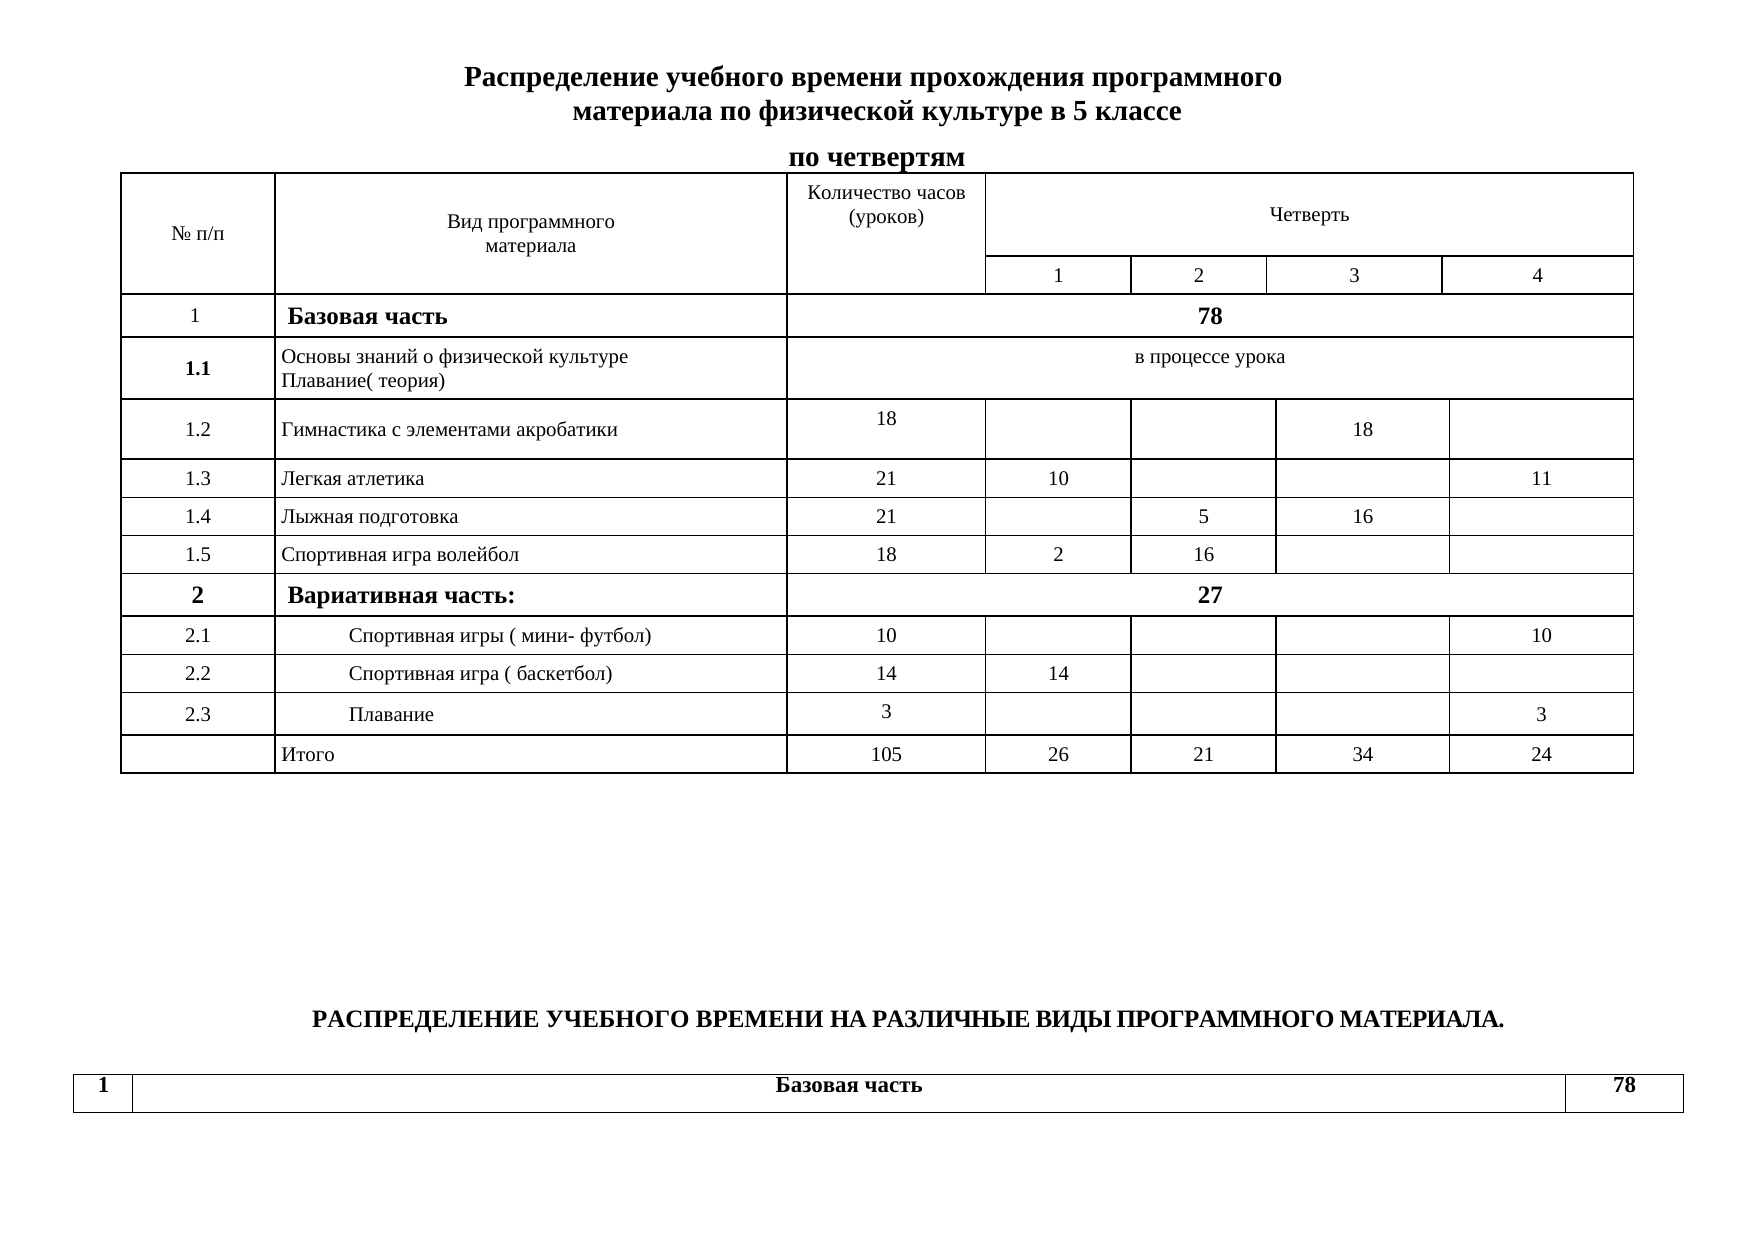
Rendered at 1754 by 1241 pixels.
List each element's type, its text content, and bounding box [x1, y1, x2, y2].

table_cell 16 [1277, 498, 1449, 534]
table_cell Спортивная игра ( баскетбол) [276, 655, 786, 692]
table_cell 3 [1450, 693, 1633, 734]
table_cell 1 [122, 295, 274, 336]
text РАСПРЕДЕЛЕНИЕ УЧЕБНОГО ВРЕМЕНИ НА РАЗЛИЧНЫЕ ВИДЫ ПРОГРАММНОГО МАТЕРИАЛА. [118, 1010, 1636, 1031]
table_cell 5 [1132, 498, 1275, 534]
table_cell [1277, 655, 1449, 692]
table_cell Лыжная подготовка [276, 498, 786, 534]
table_cell 10 [788, 617, 985, 653]
table_cell 26 [986, 736, 1130, 772]
table_cell 1.1 [122, 338, 274, 398]
table_cell [986, 693, 1130, 734]
table_cell 3 [788, 693, 985, 734]
table_cell [1450, 400, 1633, 458]
table_cell 1.2 [122, 400, 274, 458]
table_cell 3 [1267, 257, 1441, 293]
table_cell [1132, 460, 1275, 496]
text по четвертям [118, 139, 1636, 172]
table_cell 14 [986, 655, 1130, 692]
table_cell [1450, 536, 1633, 573]
table_cell 18 [788, 400, 985, 458]
table_cell 2.3 [122, 693, 274, 734]
table_cell 1.4 [122, 498, 274, 534]
table_cell [1132, 655, 1275, 692]
table_cell 10 [986, 460, 1130, 496]
table_cell 78 [788, 295, 1633, 336]
table_cell 27 [788, 574, 1633, 615]
table_cell 16 [1132, 536, 1275, 573]
table_cell 2 [1132, 257, 1266, 293]
table_cell [1450, 498, 1633, 534]
table_cell Вариативная часть: [276, 574, 786, 615]
table_cell 1.5 [122, 536, 274, 573]
table_cell 21 [788, 460, 985, 496]
table_cell [1277, 536, 1449, 573]
table_cell 2.1 [122, 617, 274, 653]
table_cell Основы знаний о физической культуре Плавание( теория) [276, 338, 786, 398]
table_cell 2 [122, 574, 274, 615]
table_cell Спортивная игра волейбол [276, 536, 786, 573]
table_header Вид программного материала [276, 174, 786, 293]
table_cell Гимнастика с элементами акробатики [276, 400, 786, 458]
table_cell 1.3 [122, 460, 274, 496]
table_header 78 [1566, 1075, 1683, 1112]
table_cell Базовая часть [276, 295, 786, 336]
table_cell [1450, 655, 1633, 692]
table_cell 2.2 [122, 655, 274, 692]
table_cell 21 [1132, 736, 1275, 772]
table_cell [1277, 693, 1449, 734]
table_cell Плавание [276, 693, 786, 734]
table_cell Спортивная игры ( мини- футбол) [276, 617, 786, 653]
table_cell [1277, 617, 1449, 653]
table_cell в процессе урока [788, 338, 1633, 398]
table_cell [1277, 460, 1449, 496]
table_cell 18 [1277, 400, 1449, 458]
table_cell 14 [788, 655, 985, 692]
table_cell 11 [1450, 460, 1633, 496]
table_cell 4 [1443, 257, 1633, 293]
table_cell [986, 400, 1130, 458]
table_cell 24 [1450, 736, 1633, 772]
table_header Четверть [986, 174, 1633, 255]
table_cell 18 [788, 536, 985, 573]
table_header № п/п [122, 174, 274, 293]
table_header 1 [74, 1075, 132, 1112]
table_cell 2 [986, 536, 1130, 573]
table_cell Итого [276, 736, 786, 772]
table_cell 1 [986, 257, 1130, 293]
table_header Количество часов (уроков) [788, 174, 985, 293]
table_cell Легкая атлетика [276, 460, 786, 496]
table_cell 34 [1277, 736, 1449, 772]
table_cell 10 [1450, 617, 1633, 653]
table_cell [1132, 400, 1275, 458]
text Распределение учебного времени прохождения программного материала по физической культуре в 5 классе [118, 59, 1636, 126]
table_header Базовая часть [133, 1075, 1565, 1112]
table_cell [1132, 693, 1275, 734]
table_cell [986, 617, 1130, 653]
table_cell [122, 736, 274, 772]
table_cell [1132, 617, 1275, 653]
table_cell 21 [788, 498, 985, 534]
table_cell 105 [788, 736, 985, 772]
table_cell [986, 498, 1130, 534]
